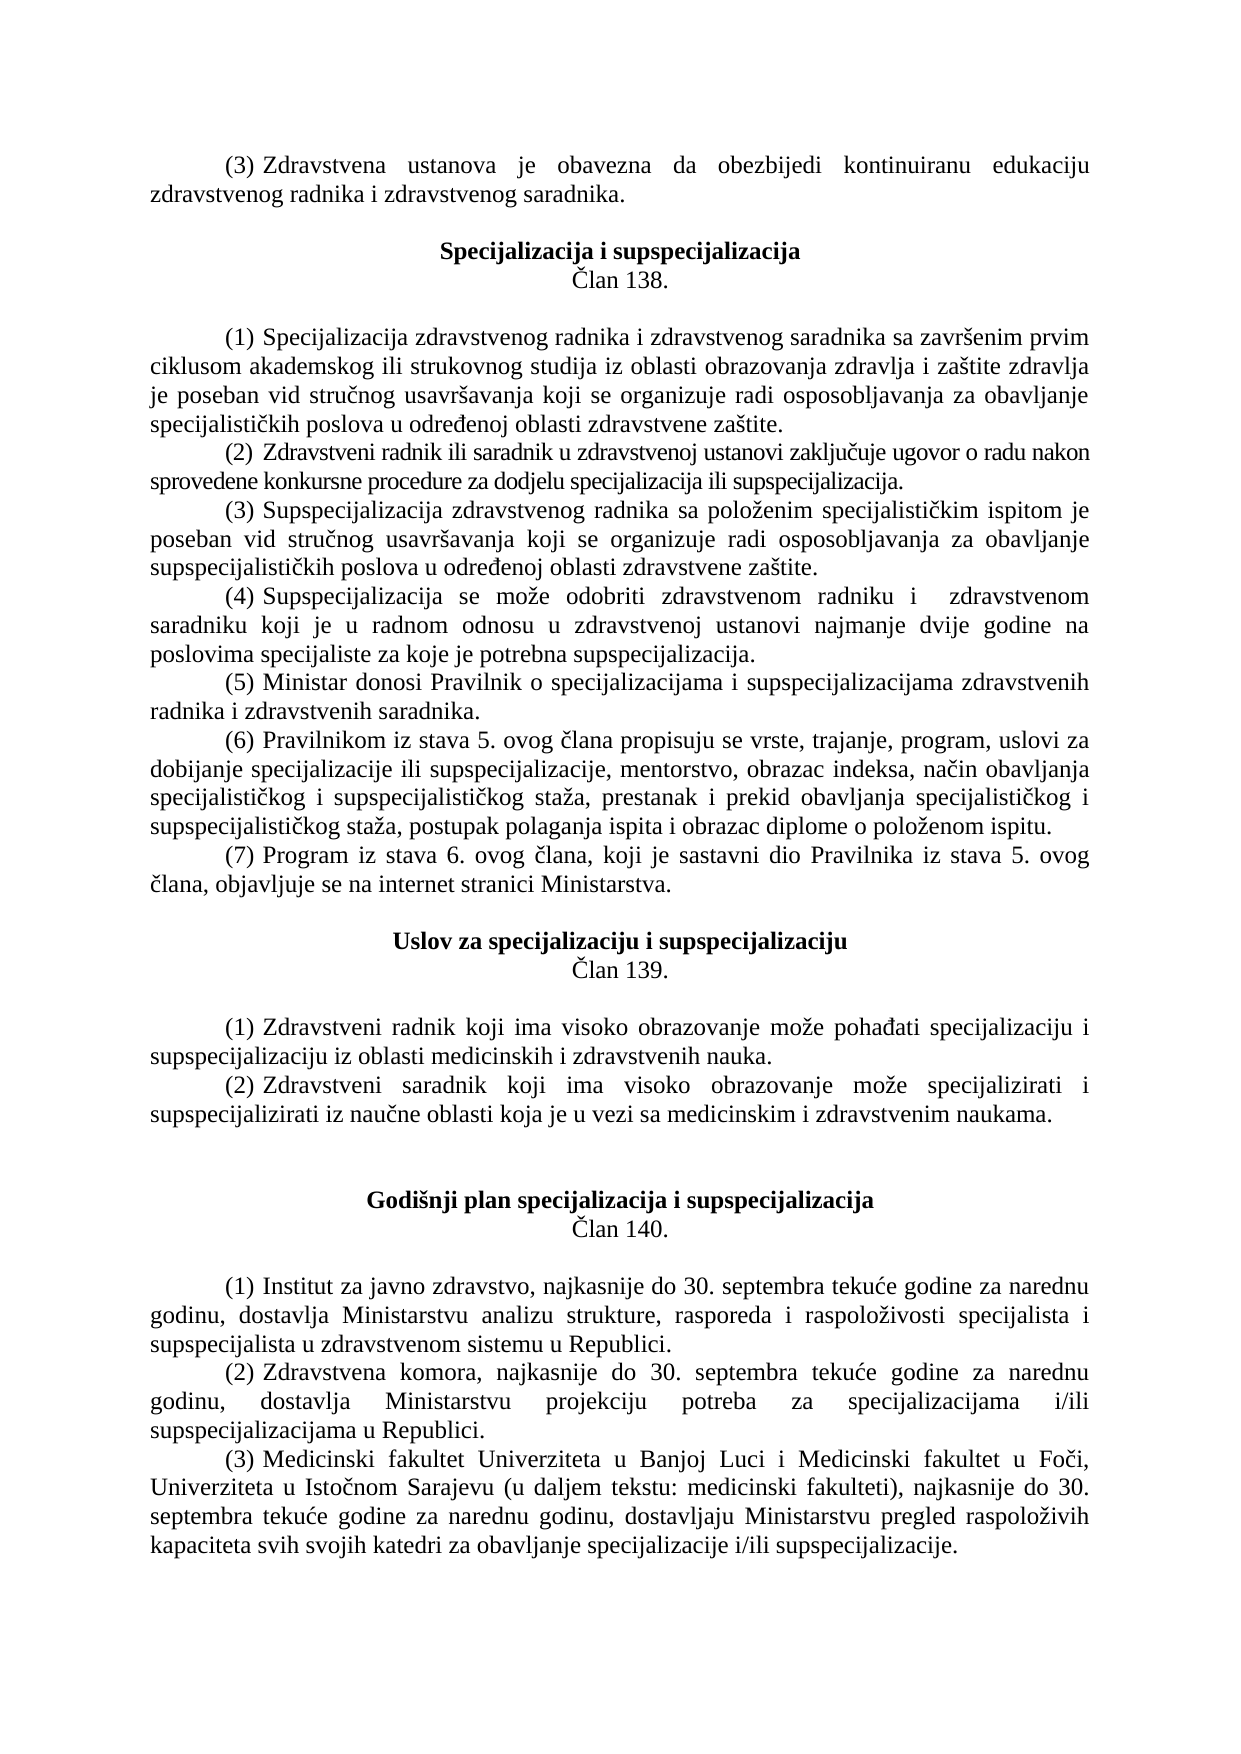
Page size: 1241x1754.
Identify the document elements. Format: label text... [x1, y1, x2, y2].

list Zdravstveni radnik ili saradnik u zdravstvenoj ustanovi zaključuje ugovor o radu nakon sprovedene konkursne procedure za dodjelu specijalizacija ili supspecijalizacija. [150, 437, 1090, 495]
text Član 138. [150, 265, 1090, 294]
list Zdravstvena ustanova je obavezna da obezbijedi kontinuiranu edukaciju zdravstvenog radnika i zdravstvenog saradnika. [150, 150, 1090, 207]
list Specijalizacija zdravstvenog radnika i zdravstvenog saradnika sa završenim prvim ciklusom akademskog ili strukovnog studija iz oblasti obrazovanja zdravlja i zaštite zdravlja je poseban vid stručnog usavršavanja koji se organizuje radi osposobljavanja za obavljanje specijalističkih poslova u određenoj oblasti zdravstvene zaštite. [150, 322, 1090, 437]
text Član 140. [150, 1214, 1090, 1242]
text Specijalizacija i supspecijalizacija [150, 236, 1090, 265]
list Pravilnikom iz stava 5. ovog člana propisuju se vrste, trajanje, program, uslovi za dobijanje specijalizacije ili supspecijalizacije, mentorstvo, obrazac indeksa, način obavljanja specijalističkog i supspecijalističkog staža, prestanak i prekid obavljanja specijalističkog i supspecijalističkog staža, postupak polaganja ispita i obrazac diplome o položenom ispitu. [150, 725, 1090, 840]
list Zdravstveni saradnik koji ima visoko obrazovanje može specijalizirati i supspecijalizirati iz naučne oblasti koja je u vezi sa medicinskim i zdravstvenim naukama. [150, 1070, 1090, 1127]
list Zdravstveni radnik koji ima visoko obrazovanje može pohađati specijalizaciju i supspecijalizaciju iz oblasti medicinskih i zdravstvenih nauka. [150, 1012, 1090, 1070]
text Godišnji plan specijalizacija i supspecijalizacija [150, 1185, 1090, 1214]
list Institut za javno zdravstvo, najkasnije do 30. septembra tekuće godine za narednu godinu, dostavlja Ministarstvu analizu strukture, rasporeda i raspoloživosti specijalista i supspecijalista u zdravstvenom sistemu u Republici. [150, 1271, 1090, 1357]
list Zdravstvena komora, najkasnije do 30. septembra tekuće godine za narednu godinu, dostavlja Ministarstvu projekciju potreba za specijalizacijama i/ili supspecijalizacijama u Republici. [150, 1357, 1090, 1444]
list Supspecijalizacija zdravstvenog radnika sa položenim specijalističkim ispitom je poseban vid stručnog usavršavanja koji se organizuje radi osposobljavanja za obavljanje supspecijalističkih poslova u određenoj oblasti zdravstvene zaštite. [150, 495, 1090, 581]
text Član 139. [150, 955, 1090, 984]
text Uslov za specijalizaciju i supspecijalizaciju [150, 926, 1090, 955]
list Supspecijalizacija se može odobriti zdravstvenom radniku i zdravstvenom saradniku koji je u radnom odnosu u zdravstvenoj ustanovi najmanje dvije godine na poslovima specijaliste za koje je potrebna supspecijalizacija. [150, 581, 1090, 667]
list Medicinski fakultet Univerziteta u Banjoj Luci i Medicinski fakultet u Foči, Univerziteta u Istočnom Sarajevu (u daljem tekstu: medicinski fakulteti), najkasnije do 30. septembra tekuće godine za narednu godinu, dostavljaju Ministarstvu pregled raspoloživih kapaciteta svih svojih katedri za obavljanje specijalizacije i/ili supspecijalizacije. [150, 1444, 1090, 1559]
list Program iz stava 6. ovog člana, koji je sastavni dio Pravilnika iz stava 5. ovog člana, objavljuje se na internet stranici Ministarstva. [150, 840, 1090, 897]
list Ministar donosi Pravilnik o specijalizacijama i supspecijalizacijama zdravstvenih radnika i zdravstvenih saradnika. [150, 667, 1090, 725]
